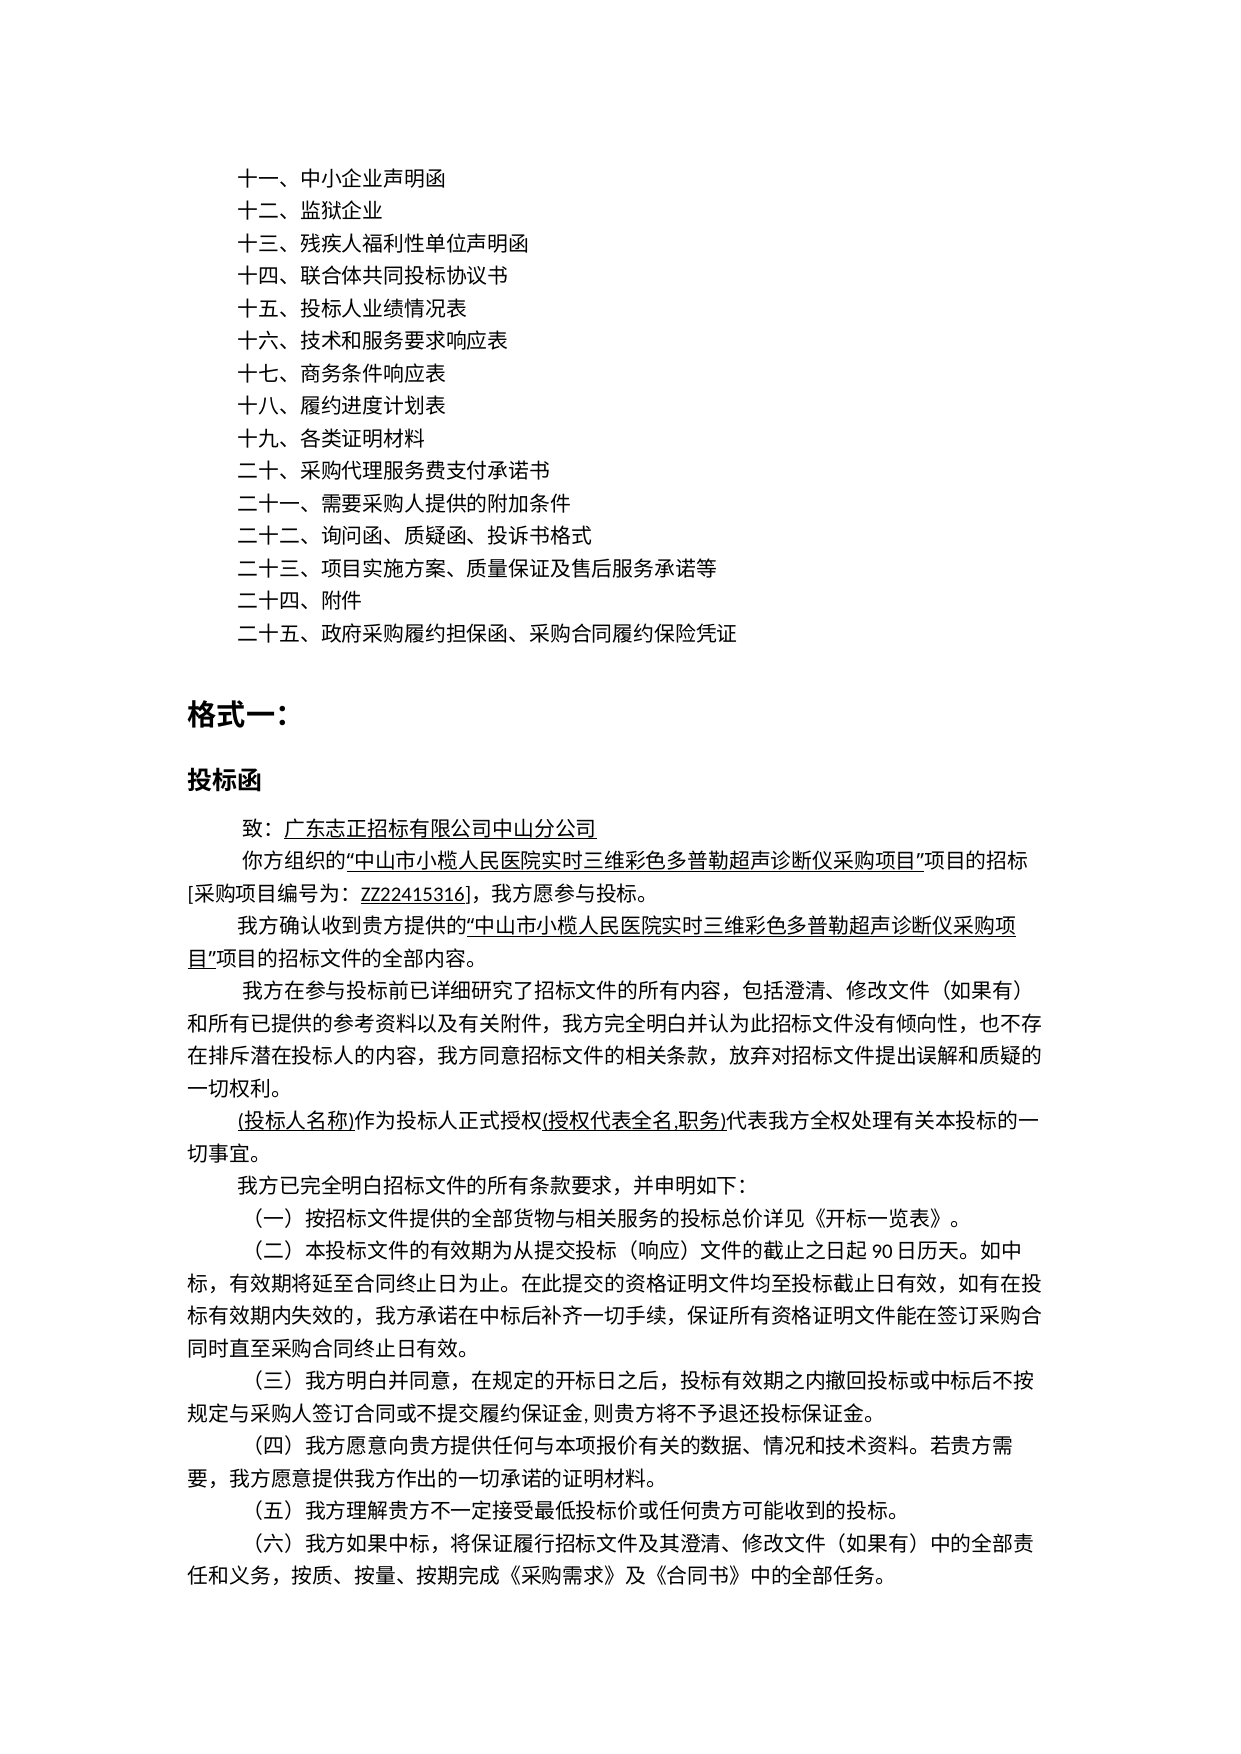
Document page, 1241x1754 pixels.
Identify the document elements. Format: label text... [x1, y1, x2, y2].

text （二）本投标文件的有效期为从提交投标（响应）文件的截止之日起90日历天。如中标，有效期将延至合同终止日为止。在此提交的资格证明文件均至投标截止日有效，如有在投标有效期内失效的，我方承诺在中标后补齐一切手续，保证所有资格证明文件能在签订采购合同时直至采购合同终止日有效。 [187, 1234, 1053, 1364]
text 二十三、项目实施方案、质量保证及售后服务承诺等 [187, 552, 1053, 584]
text （一）按招标文件提供的全部货物与相关服务的投标总价详见《开标一览表》。 [187, 1202, 1053, 1234]
text 十四、联合体共同投标协议书 [187, 259, 1053, 292]
text 十七、商务条件响应表 [187, 357, 1053, 389]
text 十一、中小企业声明函 [187, 162, 1053, 194]
text （四）我方愿意向贵方提供任何与本项报价有关的数据、情况和技术资料。若贵方需要，我方愿意提供我方作出的一切承诺的证明材料。 [187, 1429, 1053, 1494]
text 我方已完全明白招标文件的所有条款要求，并申明如下： [187, 1169, 1053, 1202]
text 十八、履约进度计划表 [187, 389, 1053, 422]
text （六）我方如果中标，将保证履行招标文件及其澄清、修改文件（如果有）中的全部责任和义务，按质、按量、按期完成《采购需求》及《合同书》中的全部任务。 [187, 1527, 1053, 1592]
text 十六、技术和服务要求响应表 [187, 324, 1053, 357]
text (投标人名称)作为投标人正式授权(授权代表全名,职务)代表我方全权处理有关本投标的一切事宜。 [187, 1104, 1053, 1169]
text （五）我方理解贵方不一定接受最低投标价或任何贵方可能收到的投标。 [187, 1494, 1053, 1527]
text 二十五、政府采购履约担保函、采购合同履约保险凭证 [187, 617, 1053, 649]
text 我方在参与投标前已详细研究了招标文件的所有内容，包括澄清、修改文件（如果有）和所有已提供的参考资料以及有关附件，我方完全明白并认为此招标文件没有倾向性，也不存在排斥潜在投标人的内容，我方同意招标文件的相关条款，放弃对招标文件提出误解和质疑的一切权利。 [187, 974, 1053, 1104]
text 致：广东志正招标有限公司中山分公司 [187, 812, 1053, 844]
text 二十四、附件 [187, 584, 1053, 617]
text 格式一： [187, 682, 1053, 747]
text 你方组织的“中山市小榄人民医院实时三维彩色多普勒超声诊断仪采购项目”项目的招标[采购项目编号为：ZZ22415316]，我方愿参与投标。 [187, 844, 1053, 909]
text 十三、残疾人福利性单位声明函 [187, 227, 1053, 259]
text 二十、采购代理服务费支付承诺书 [187, 454, 1053, 487]
text （三）我方明白并同意，在规定的开标日之后，投标有效期之内撤回投标或中标后不按规定与采购人签订合同或不提交履约保证金, 则贵方将不予退还投标保证金。 [187, 1364, 1053, 1429]
text 十二、监狱企业 [187, 194, 1053, 227]
text 我方确认收到贵方提供的“中山市小榄人民医院实时三维彩色多普勒超声诊断仪采购项目”项目的招标文件的全部内容。 [187, 909, 1053, 974]
text 二十二、询问函、质疑函、投诉书格式 [187, 519, 1053, 552]
text 投标函 [187, 747, 1053, 812]
text 十九、各类证明材料 [187, 422, 1053, 454]
text 十五、投标人业绩情况表 [187, 292, 1053, 324]
text 二十一、需要采购人提供的附加条件 [187, 487, 1053, 519]
